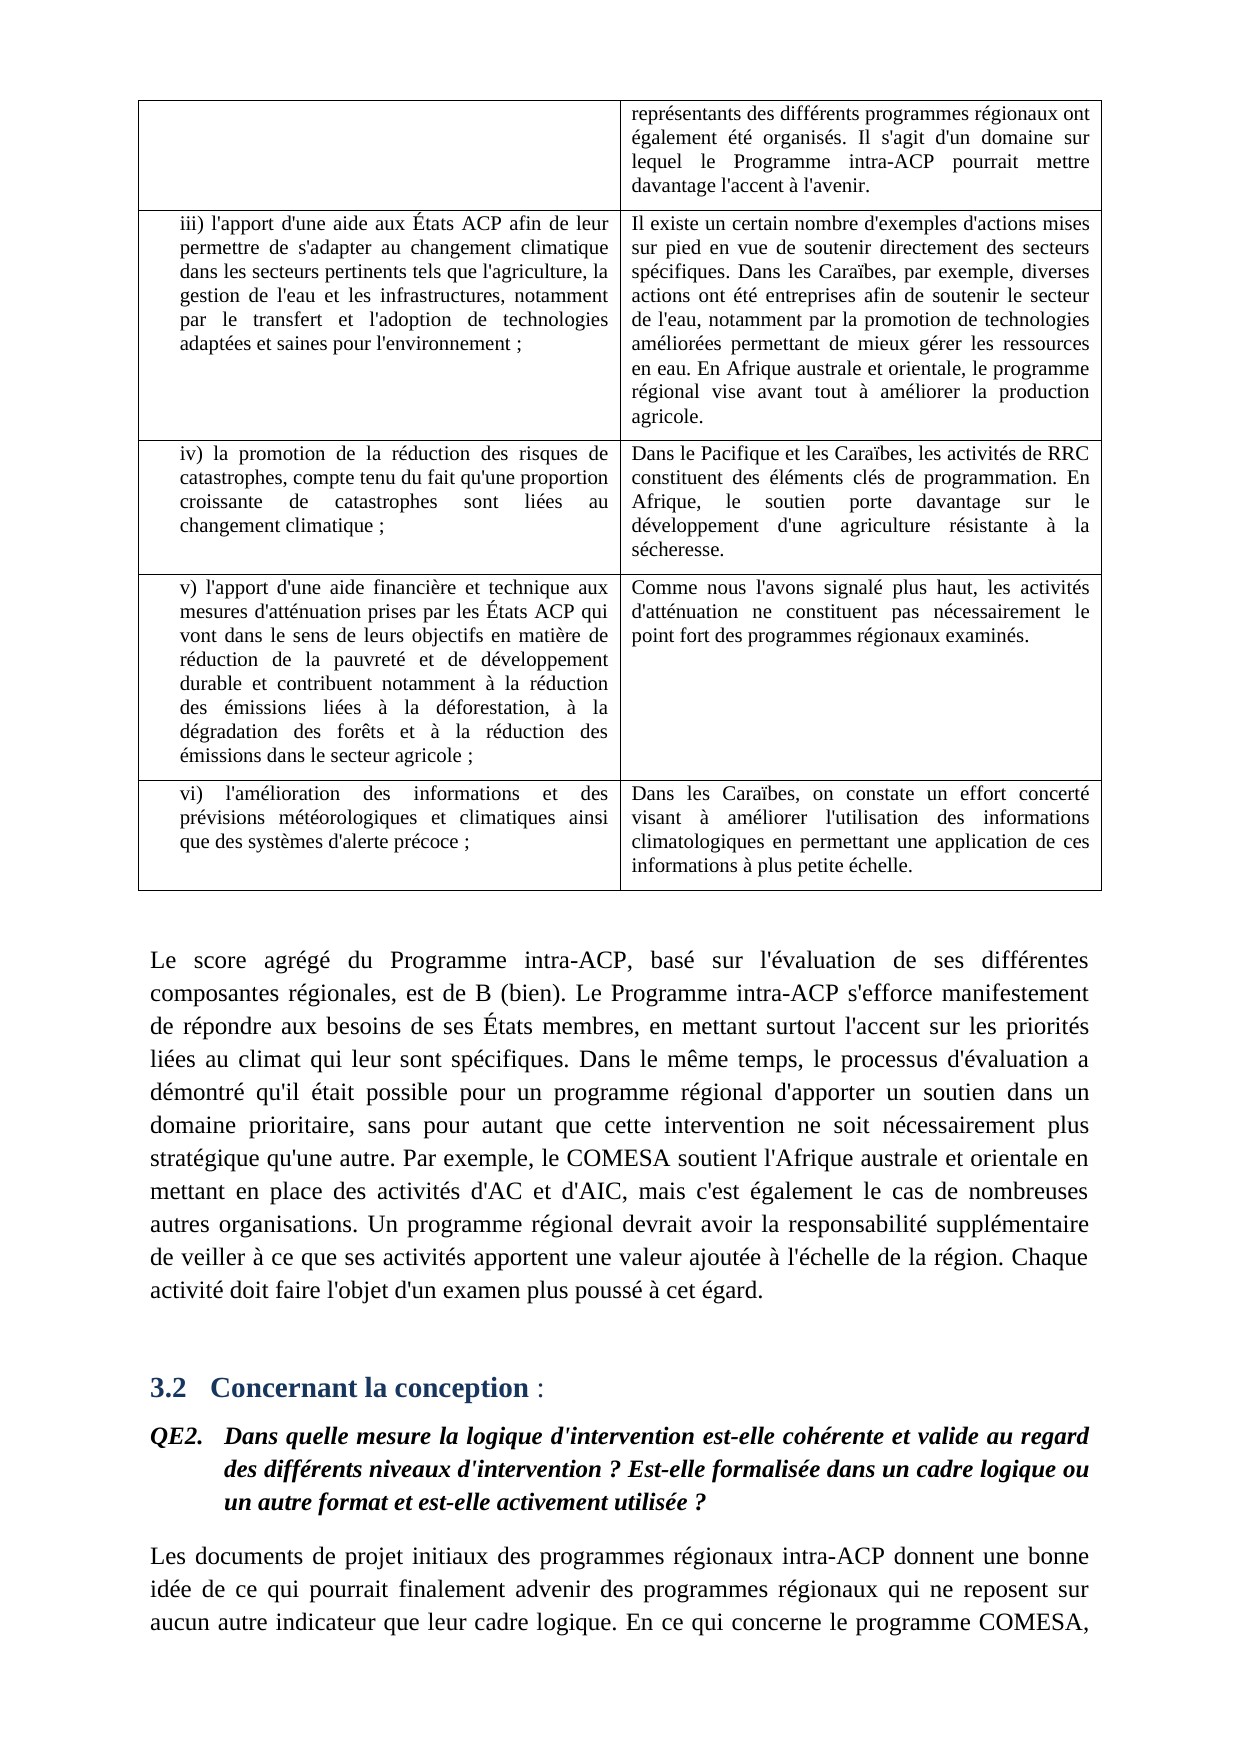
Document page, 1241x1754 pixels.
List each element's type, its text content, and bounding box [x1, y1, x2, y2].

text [150, 1541, 1090, 1636]
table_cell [621, 101, 1101, 210]
table_cell iv) la promotion de la réduction des risques de catastrophes, compte tenu du fait qu'une proportion croissante de catastrophes sont liées au changement climatique ; [139, 441, 620, 574]
text QE2. Dans quelle mesure la logique d'intervention est-elle cohérente et valide au regard des différents niveaux d'intervention ? Est-elle formalisée dans un cadre logique ou un autre format et est-elle activement utilisée ? [150, 1421, 1090, 1516]
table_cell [139, 101, 620, 210]
text Le score agrégé du Programme intra-ACP, basé sur l'évaluation de ses différentes composantes régionales, est de B (bien). Le Programme intra-ACP s'efforce manifestement de répondre aux besoins de ses États membres, en mettant surtout l'accent sur les priorités liées au climat qui leur sont spécifiques. Dans le même temps, le processus d'évaluation a démontré qu'il était possible pour un programme régional d'apporter un soutien dans un domaine prioritaire, sans pour autant que cette intervention ne soit nécessairement plus stratégique qu'une autre. Par exemple, le COMESA soutient l'Afrique australe et orientale en mettant en place des activités d'AC et d'AIC, mais c'est également le cas de nombreuses autres organisations. Un programme régional devrait avoir la responsabilité supplémentaire de veiller à ce que ses activités apportent une valeur ajoutée à l'échelle de la région. Chaque activité doit faire l'objet d'un examen plus poussé à cet égard. [150, 945, 1090, 1304]
table_cell Dans le Pacifique et les Caraïbes, les activités de RRC constituent des éléments clés de programmation. En Afrique, le soutien porte davantage sur le développement d'une agriculture résistante à la sécheresse. [621, 441, 1101, 574]
table_cell v) l'apport d'une aide financière et technique aux mesures d'atténuation prises par les États ACP qui vont dans le sens de leurs objectifs en matière de réduction de la pauvreté et de développement durable et contribuent notamment à la réduction des émissions liées à la déforestation, à la dégradation des forêts et à la réduction des émissions dans le secteur agricole ; [139, 575, 620, 780]
table_cell iii) l'apport d'une aide aux États ACP afin de leur permettre de s'adapter au changement climatique dans les secteurs pertinents tels que l'agriculture, la gestion de l'eau et les infrastructures, notamment par le transfert et l'adoption de technologies adaptées et saines pour l'environnement ; [139, 211, 620, 440]
table_cell Il existe un certain nombre d'exemples d'actions mises sur pied en vue de soutenir directement des secteurs spécifiques. Dans les Caraïbes, par exemple, diverses actions ont été entreprises afin de soutenir le secteur de l'eau, notamment par la promotion de technologies améliorées permettant de mieux gérer les ressources en eau. En Afrique australe et orientale, le programme régional vise avant tout à améliorer la production agricole. [621, 211, 1101, 440]
table_cell Comme nous l'avons signalé plus haut, les activités d'atténuation ne constituent pas nécessairement le point fort des programmes régionaux examinés. [621, 575, 1101, 780]
table_cell vi) l'amélioration des informations et des prévisions météorologiques et climatiques ainsi que des systèmes d'alerte précoce ; [139, 781, 620, 890]
table_cell Dans les Caraïbes, on constate un effort concerté visant à améliorer l'utilisation des informations climatologiques en permettant une application de ces informations à plus petite échelle. [621, 781, 1101, 890]
subtitle Concernant la conception : [150, 1370, 1090, 1404]
